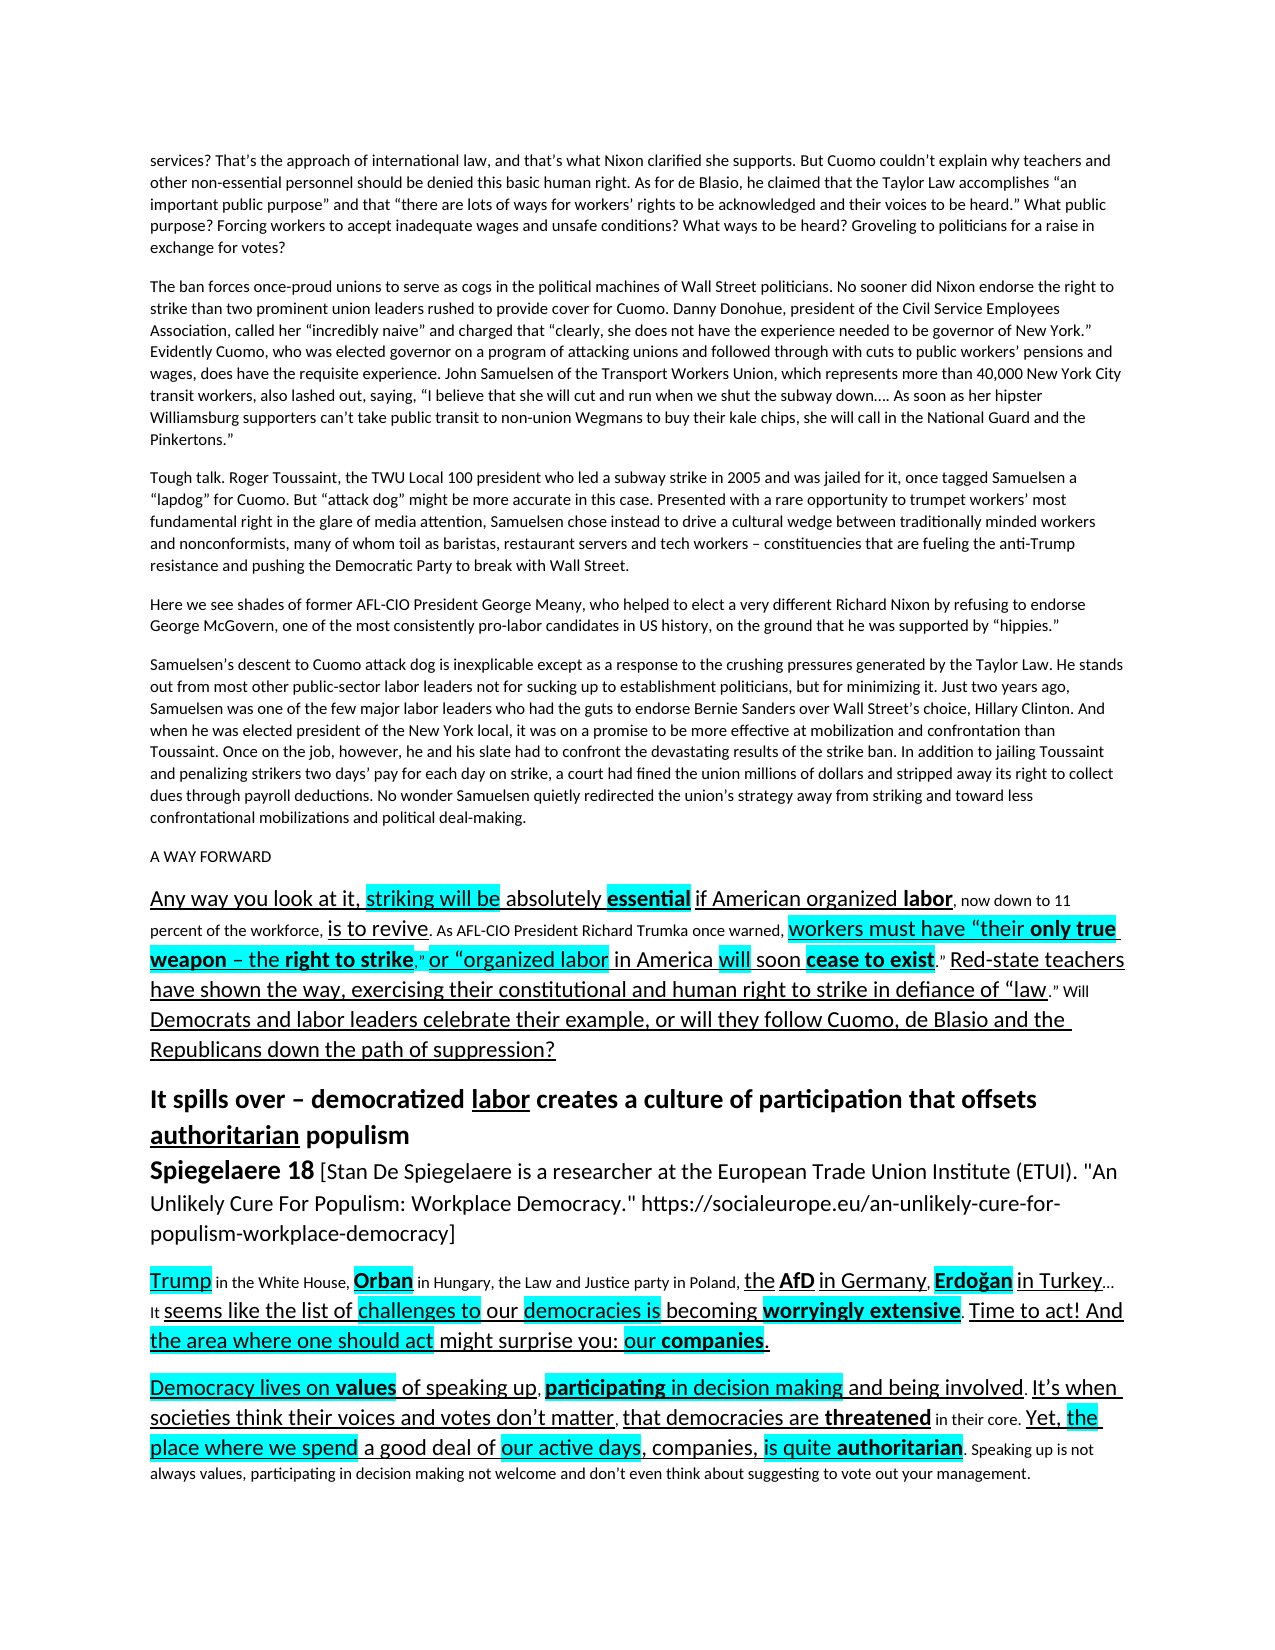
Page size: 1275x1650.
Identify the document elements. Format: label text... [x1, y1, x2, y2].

text Spiegelaere 18 [Stan De Spiegelaere is a researcher at the European Trade Union Institute (ETUI). "An Unlikely Cure For Populism: Workplace Democracy." https://socialeurope.eu/an-unlikely-cure-for-populism-workplace-democracy] [150, 1153, 1125, 1247]
text Here we see shades of former AFL-CIO President George Meany, who helped to elect a very different Richard Nixon by refusing to endorse George McGovern, one of the most consistently pro-labor candidates in US history, on the ground that he was supported by “hippies.” [150, 594, 1125, 636]
text A WAY FORWARD [150, 846, 1125, 866]
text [150, 150, 1125, 258]
text Tough talk. Roger Toussaint, the TWU Local 100 president who led a subway strike in 2005 and was jailed for it, once tagged Samuelsen a “lapdog” for Cuomo. But “attack dog” might be more accurate in this case. Presented with a rare opportunity to trumpet workers’ most fundamental right in the glare of media attention, Samuelsen chose instead to drive a cultural wedge between traditionally minded workers and nonconformists, many of whom toil as baristas, restaurant servers and tech workers – constituencies that are fueling the anti-Trump resistance and pushing the Democratic Party to break with Wall Street. [150, 468, 1125, 576]
text Democracy lives on values of speaking up, participating in decision making and being involved. It’s when societies think their voices and votes don’t matter, that democracies are threatened in their core. Yet, the place where we spend a good deal of our active days, companies, is quite authoritarian. Speaking up is not always values, participating in decision making not welcome and don’t even think about suggesting to vote out your management. [150, 1373, 1125, 1483]
text Samuelsen’s descent to Cuomo attack dog is inexplicable except as a response to the crushing pressures generated by the Taylor Law. He stands out from most other public-sector labor leaders not for sucking up to establishment politicians, but for minimizing it. Just two years ago, Samuelsen was one of the few major labor leaders who had the guts to endorse Bernie Sanders over Wall Street’s choice, Hillary Clinton. And when he was elected president of the New York local, it was on a promise to be more effective at mobilization and confrontation than Toussaint. Once on the job, however, he and his slate had to confront the devastating results of the strike ban. In addition to jailing Toussaint and penalizing strikers two days’ pay for each day on strike, a court had fined the union millions of dollars and stripped away its right to collect dues through payroll deductions. No wonder Samuelsen quietly redirected the union’s strategy away from striking and toward less confrontational mobilizations and political deal-making. [150, 654, 1125, 828]
text Trump in the White House, Orban in Hungary, the Law and Justice party in Poland, the AfD in Germany, Erdoğan in Turkey… It seems like the list of challenges to our democracies is becoming worryingly extensive. Time to act! And the area where one should act might surprise you: our companies. [150, 1266, 1125, 1354]
subtitle It spills over – democratized labor creates a culture of participation that offsets authoritarian populism [150, 1082, 1125, 1151]
text The ban forces once-proud unions to serve as cogs in the political machines of Wall Street politicians. No sooner did Nixon endorse the right to strike than two prominent union leaders rushed to provide cover for Cuomo. Danny Donohue, president of the Civil Service Employees Association, called her “incredibly naive” and charged that “clearly, she does not have the experience needed to be governor of New York.” Evidently Cuomo, who was elected governor on a program of attacking unions and followed through with cuts to public workers’ pensions and wages, does have the requisite experience. John Samuelsen of the Transport Workers Union, which represents more than 40,000 New York City transit workers, also lashed out, saying, “I believe that she will cut and run when we shut the subway down…. As soon as her hipster Williamsburg supporters can’t take public transit to non-union Wegmans to buy their kale chips, she will call in the National Guard and the Pinkertons.” [150, 276, 1125, 449]
text Any way you look at it, striking will be absolutely essential if American organized labor, now down to 11 percent of the workforce, is to revive. As AFL-CIO President Richard Trumka once warned, workers must have “their only true weapon – the right to strike,” or “organized labor in America will soon cease to exist.” Red-state teachers have shown the way, exercising their constitutional and human right to strike in defiance of “law.” Will Democrats and labor leaders celebrate their example, or will they follow Cuomo, de Blasio and the Republicans down the path of suppression? [150, 884, 1125, 1063]
